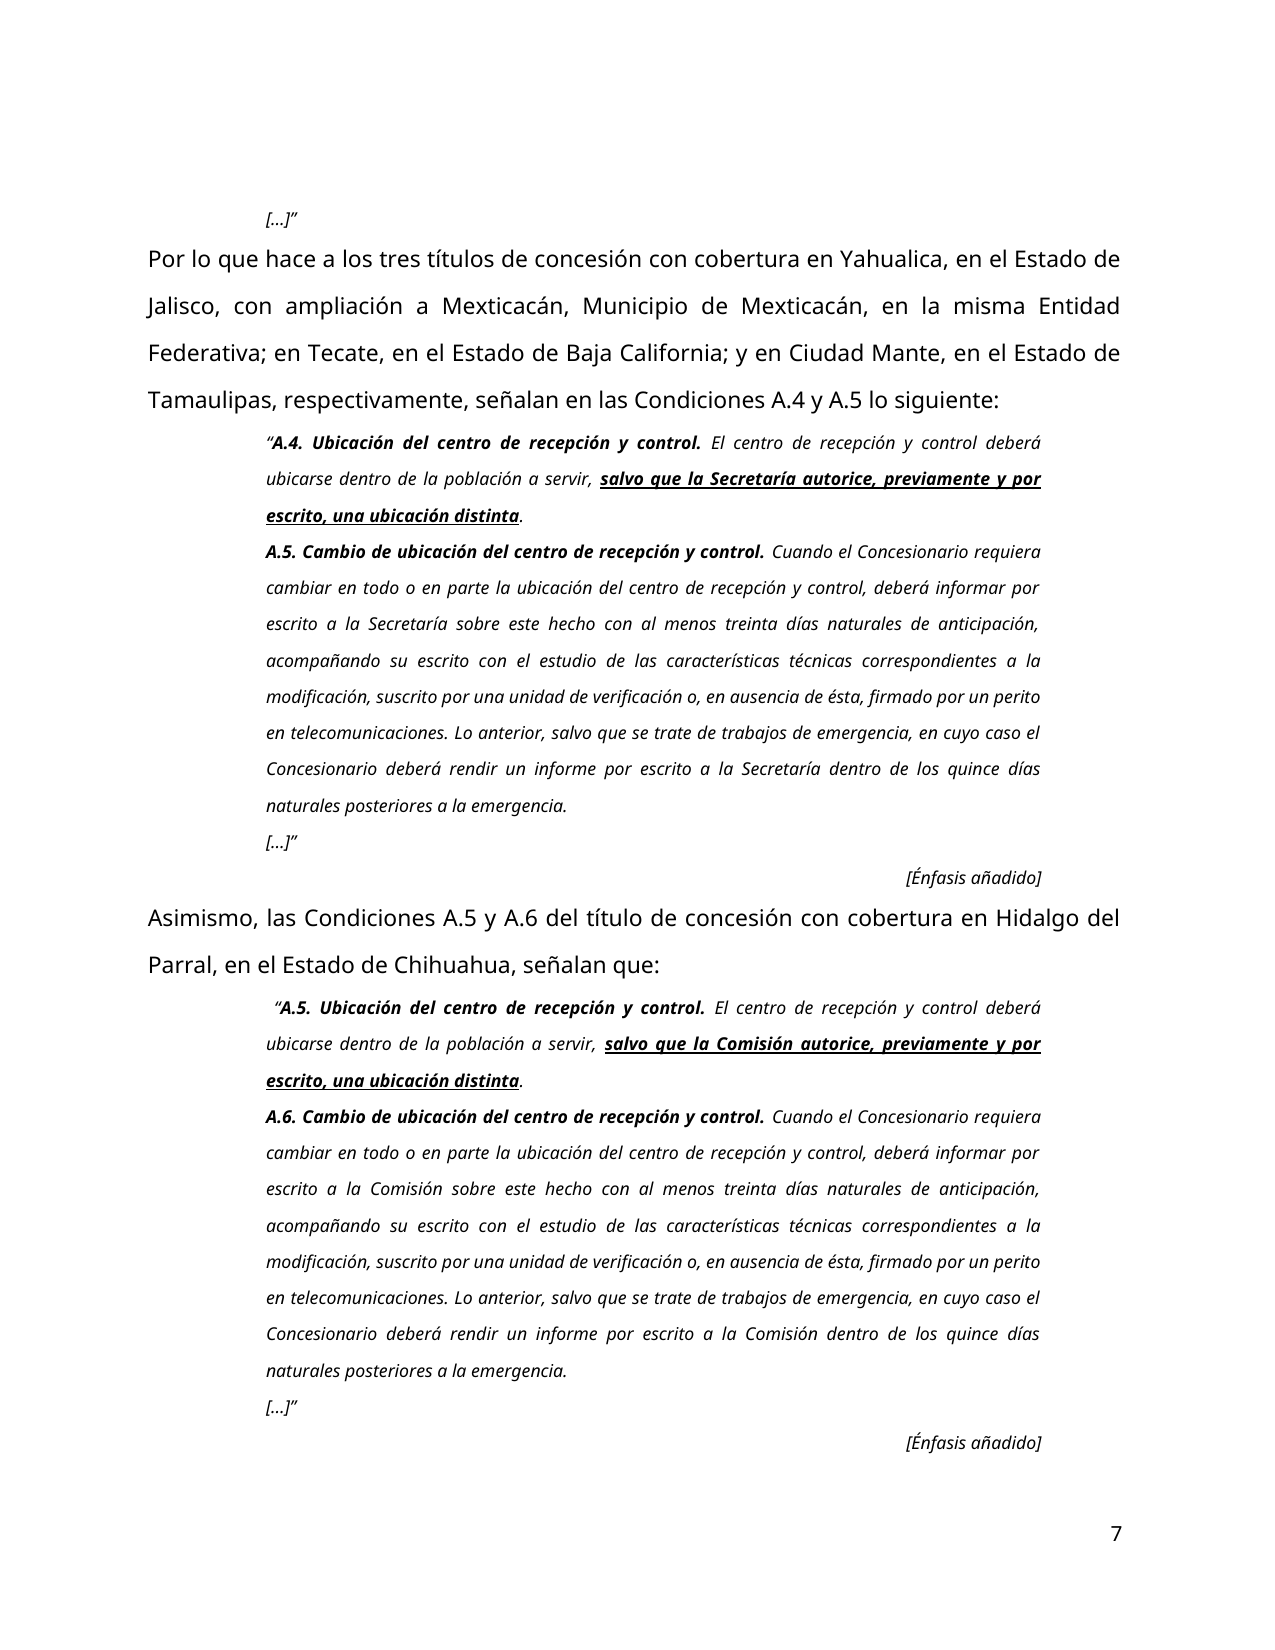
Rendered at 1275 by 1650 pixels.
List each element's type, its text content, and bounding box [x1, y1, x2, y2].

text “A.4. Ubicación del centro de recepción y control. El centro de recepción y control deberá ubicarse dentro de la población a servir, salvo que la Secretaría autorice, previamente y por escrito, una ubicación distinta. [266, 431, 1043, 527]
text “A.5. Ubicación del centro de recepción y control. El centro de recepción y control deberá ubicarse dentro de la población a servir, salvo que la Comisión autorice, previamente y por escrito, una ubicación distinta. [266, 996, 1043, 1092]
text […]” [266, 829, 1043, 853]
text Por lo que hace a los tres títulos de concesión con cobertura en Yahualica, en el Estado de Jalisco, con ampliación a Mexticacán, Municipio de Mexticacán, en la misma Entidad Federativa; en Tecate, en el Estado de Baja California; y en Ciudad Mante, en el Estado de Tamaulipas, respectivamente, señalan en las Condiciones A.4 y A.5 lo siguiente: [148, 243, 1122, 415]
text A.6. Cambio de ubicación del centro de recepción y control. Cuando el Concesionario requiera cambiar en todo o en parte la ubicación del centro de recepción y control, deberá informar por escrito a la Comisión sobre este hecho con al menos treinta días naturales de anticipación, acompañando su escrito con el estudio de las características técnicas correspondientes a la modificación, suscrito por una unidad de verificación o, en ausencia de ésta, firmado por un perito en telecomunicaciones. Lo anterior, salvo que se trate de trabajos de emergencia, en cuyo caso el Concesionario deberá rendir un informe por escrito a la Comisión dentro de los quince días naturales posteriores a la emergencia. [266, 1104, 1043, 1382]
text A.5. Cambio de ubicación del centro de recepción y control. Cuando el Concesionario requiera cambiar en todo o en parte la ubicación del centro de recepción y control, deberá informar por escrito a la Secretaría sobre este hecho con al menos treinta días naturales de anticipación, acompañando su escrito con el estudio de las características técnicas correspondientes a la modificación, suscrito por una unidad de verificación o, en ausencia de ésta, firmado por un perito en telecomunicaciones. Lo anterior, salvo que se trate de trabajos de emergencia, en cuyo caso el Concesionario deberá rendir un informe por escrito a la Secretaría dentro de los quince días naturales posteriores a la emergencia. [266, 539, 1043, 817]
text […]” [266, 207, 1043, 231]
text […]” [266, 1394, 1043, 1418]
text [Énfasis añadido] [266, 1431, 1043, 1455]
text Asimismo, las Condiciones A.5 y A.6 del título de concesión con cobertura en Hidalgo del Parral, en el Estado de Chihuahua, señalan que: [148, 902, 1122, 980]
text [Énfasis añadido] [266, 866, 1043, 890]
